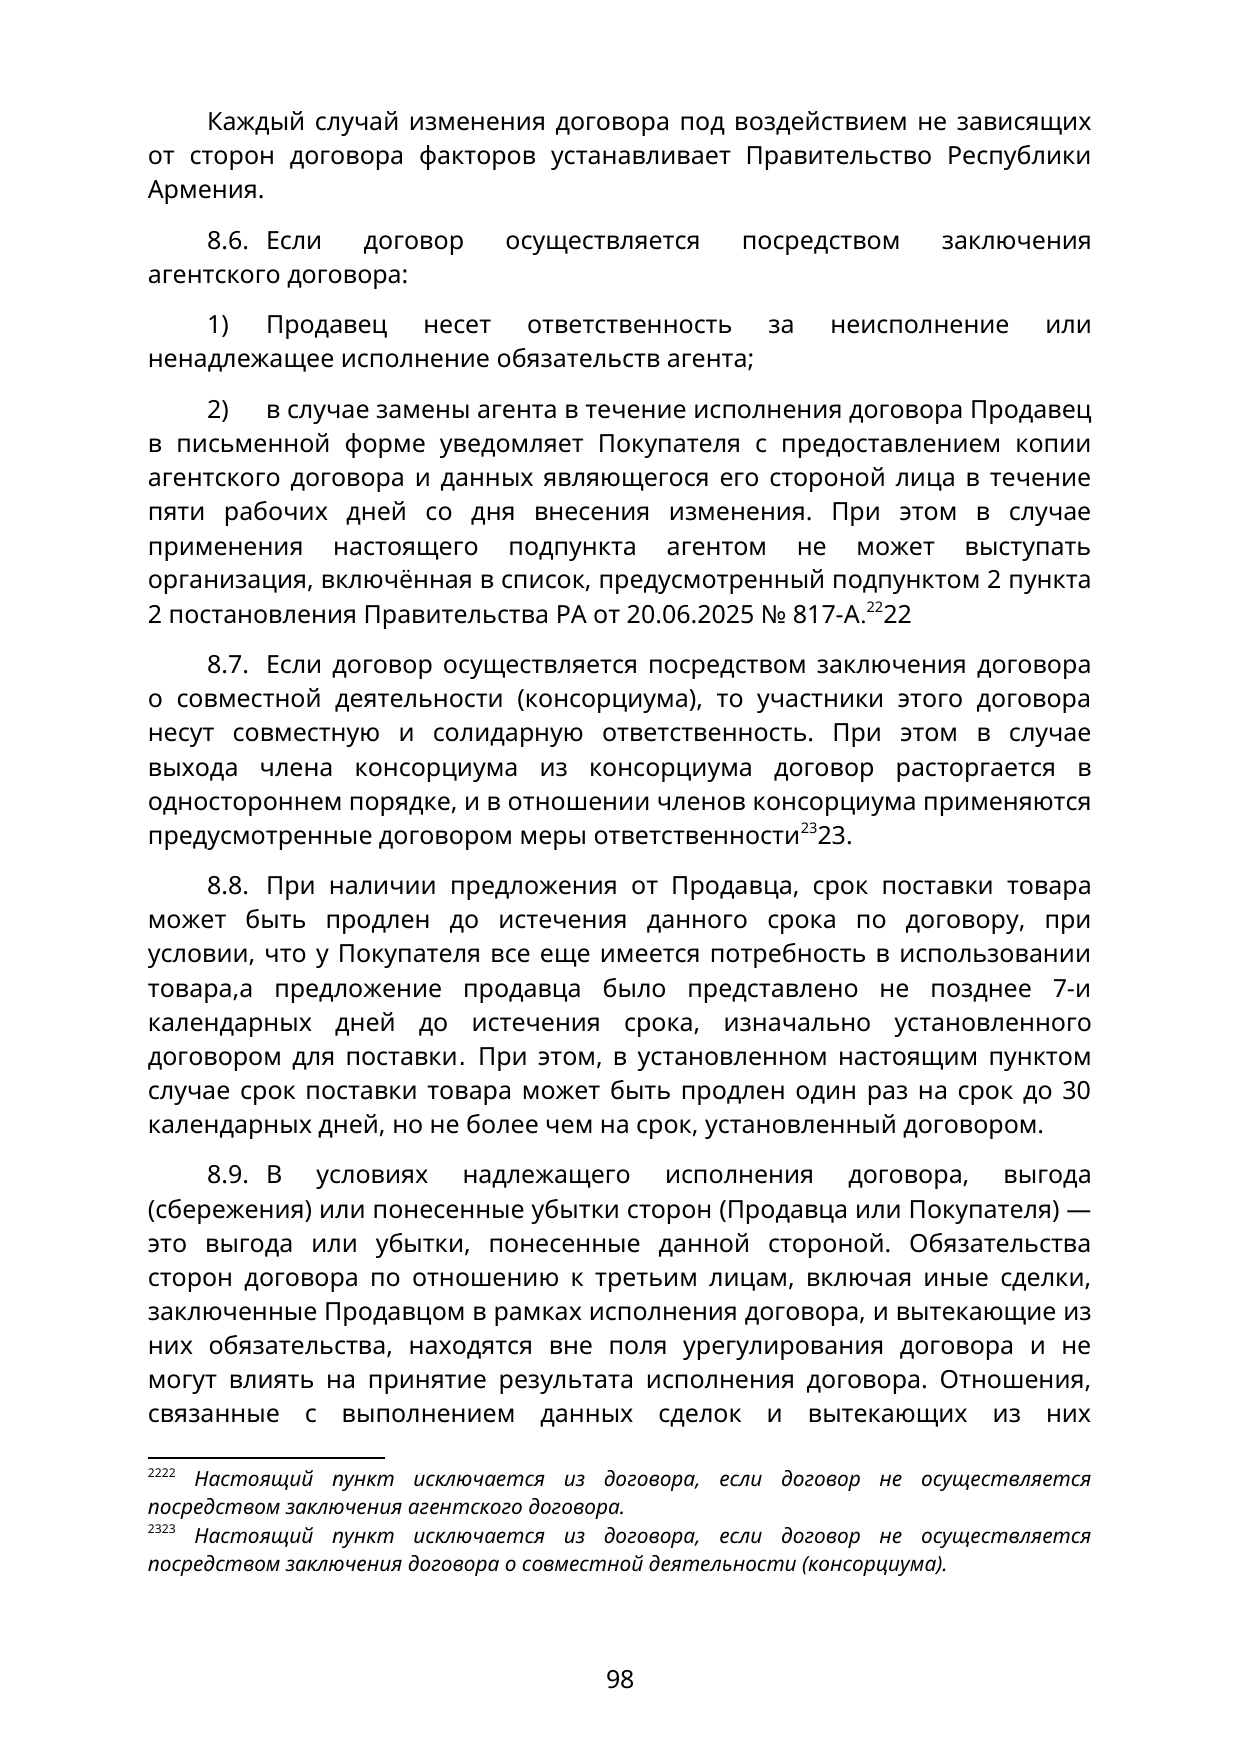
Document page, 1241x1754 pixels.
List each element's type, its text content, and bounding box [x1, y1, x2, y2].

text Каждый случай изменения договора под воздействием не зависящих от сторон договора факторов устанавливает Правительство Республики Армения. [148, 103, 1092, 206]
text 8.8. При наличии предложения от Продавца, срок поставки товара может быть продлен до истечения данного срока по договору, при условии, что у Покупателя все еще имеется потребность в использовании товара,а предложение продавца было представлено не позднее 7-и календарных дней до истечения срока, изначально установленного договором для поставки. При этом, в установленном настоящим пунктом случае срок поставки товара может быть продлен один раз на срок до 30 календарных дней, но не более чем на срок, установленный договором. [148, 868, 1092, 1141]
text 1) Продавец несет ответственность за неисполнение или ненадлежащее исполнение обязательств агента; [148, 307, 1092, 375]
text 2) в случае замены агента в течение исполнения договора Продавец в письменной форме уведомляет Покупателя с предоставлением копии агентского договора и данных являющегося его стороной лица в течение пяти рабочих дней со дня внесения изменения. При этом в случае применения настоящего подпункта агентом не может выступать организация, включённая в список, предусмотренный подпунктом 2 пункта 2 постановления Правительства РА от 20.06.2025 № 817-А.22 [148, 392, 1092, 630]
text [148, 1157, 1092, 1430]
text 8.7. Если договор осуществляется посредством заключения договора о совместной деятельности (консорциума), то участники этого договора несут совместную и солидарную ответственность. При этом в случае выхода члена консорциума из консорциума договор расторгается в одностороннем порядке, и в отношении членов консорциума применяются предусмотренные договором меры ответственности23. [148, 647, 1092, 851]
text 8.6. Если договор осуществляется посредством заключения агентского договора: [148, 222, 1092, 290]
